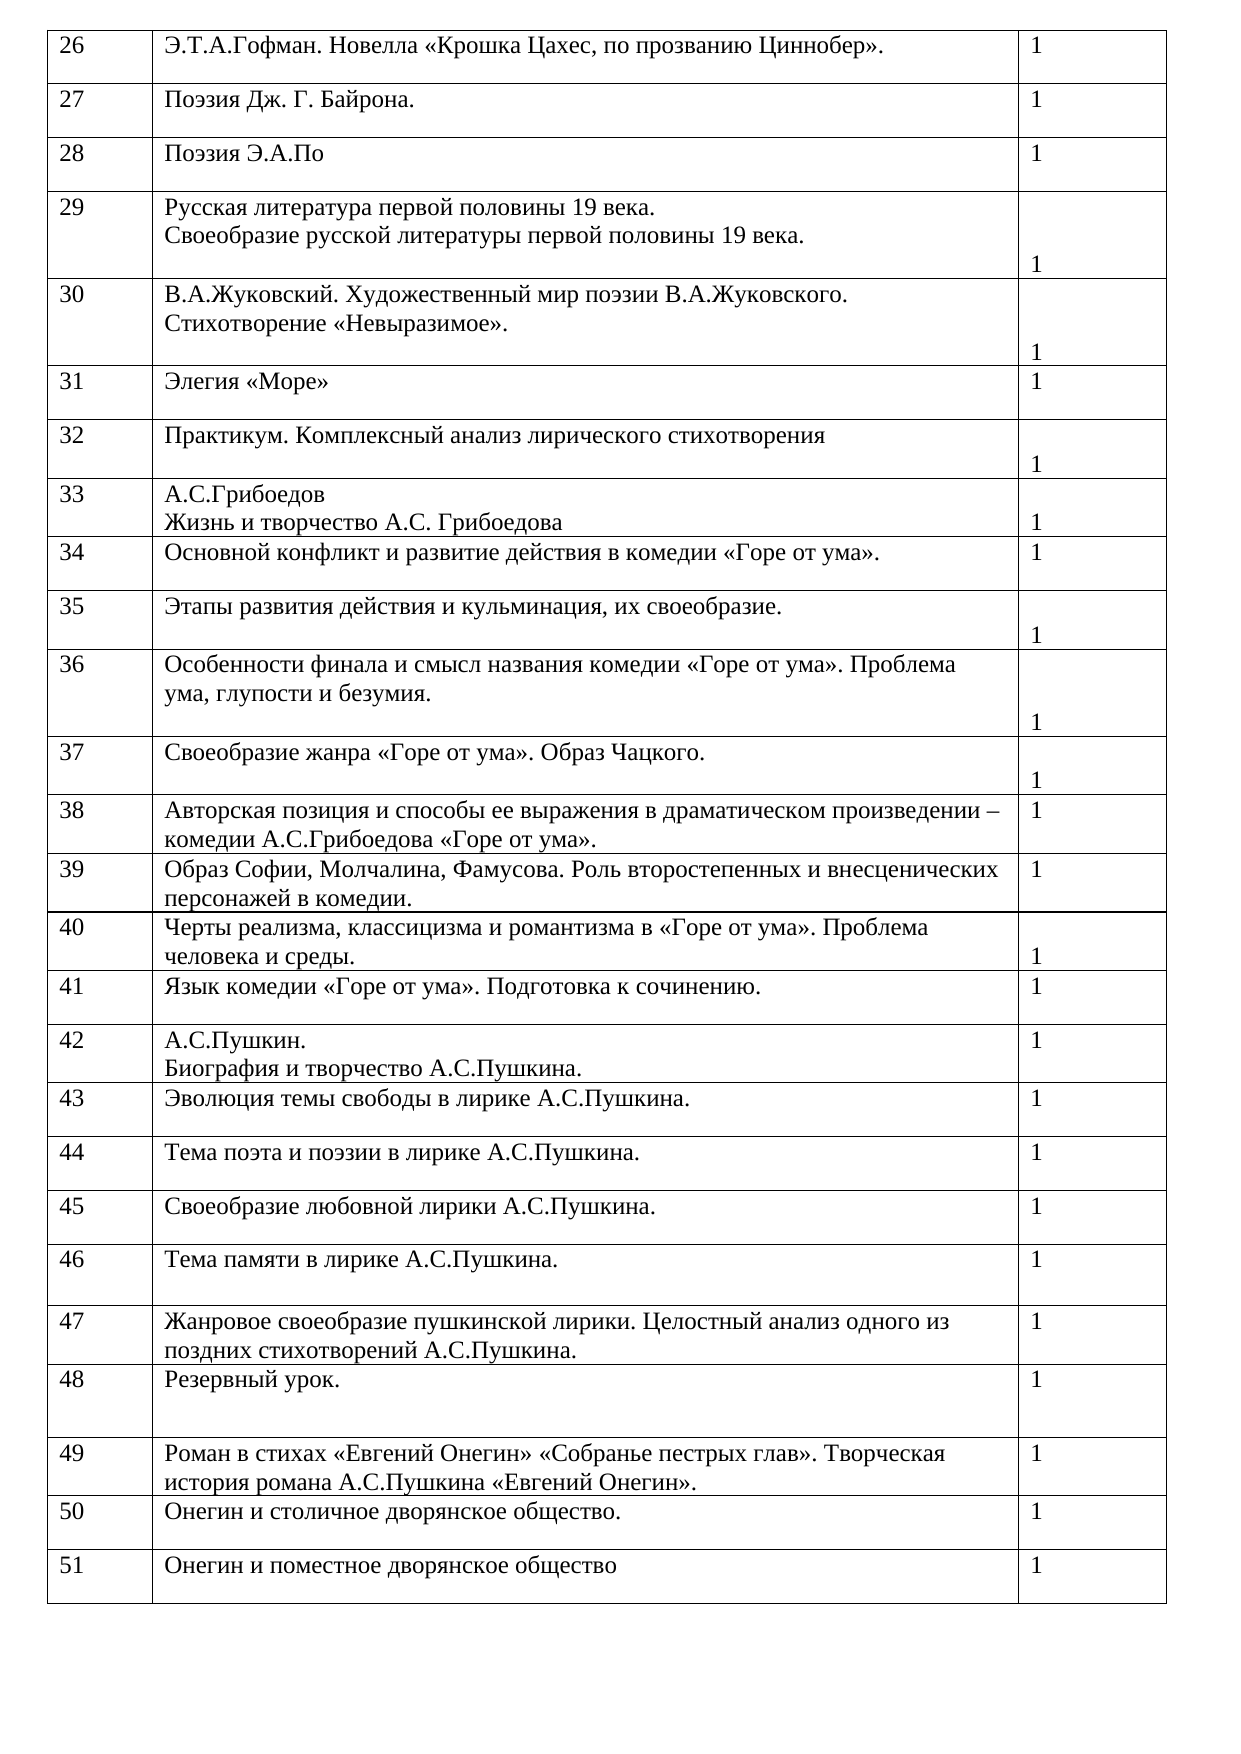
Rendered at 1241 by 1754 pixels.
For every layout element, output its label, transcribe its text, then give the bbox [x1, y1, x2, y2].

table_cell 47 [48, 1306, 152, 1363]
table_cell Поэзия Э.А.По [153, 138, 1018, 191]
table_cell 1 [1019, 84, 1166, 137]
table_cell 46 [48, 1245, 152, 1305]
table_cell 1 [1019, 591, 1166, 648]
table_cell 1 [1019, 366, 1166, 419]
table_cell В.А.Жуковский. Художественный мир поэзии В.А.Жуковского. Стихотворение «Невыразимое». [153, 279, 1018, 365]
table_cell 1 [1019, 420, 1166, 478]
table_cell 1 [1019, 1137, 1166, 1190]
table_cell Этапы развития действия и кульминация, их своеобразие. [153, 591, 1018, 648]
table_cell 28 [48, 138, 152, 191]
table_cell 1 [1019, 1365, 1166, 1437]
table_cell Резервный урок. [153, 1365, 1018, 1437]
table_cell Язык комедии «Горе от ума». Подготовка к сочинению. [153, 971, 1018, 1024]
table_cell Эволюция темы свободы в лирике А.С.Пушкина. [153, 1083, 1018, 1136]
table_cell 1 [1019, 737, 1166, 794]
table_cell Тема поэта и поэзии в лирике А.С.Пушкина. [153, 1137, 1018, 1190]
table_cell Онегин и поместное дворянское общество [153, 1550, 1018, 1603]
table_cell 1 [1019, 192, 1166, 278]
table_cell 45 [48, 1191, 152, 1243]
table_cell 1 [1019, 31, 1166, 83]
table_cell 1 [1019, 1496, 1166, 1549]
table_cell А.С.Пушкин. Биография и творчество А.С.Пушкина. [153, 1025, 1018, 1082]
table_cell 39 [48, 854, 152, 911]
table_cell 1 [1019, 1438, 1166, 1495]
table_cell 30 [48, 279, 152, 365]
table_cell 31 [48, 366, 152, 419]
table_cell Тема памяти в лирике А.С.Пушкина. [153, 1245, 1018, 1305]
table_cell 42 [48, 1025, 152, 1082]
table_cell Особенности финала и смысл названия комедии «Горе от ума». Проблема ума, глупости и безумия. [153, 650, 1018, 736]
table_cell Черты реализма, классицизма и романтизма в «Горе от ума». Проблема человека и среды. [153, 913, 1018, 970]
table_cell 1 [1019, 1025, 1166, 1082]
table_cell 1 [1019, 479, 1166, 536]
table_cell 38 [48, 795, 152, 853]
table_cell 27 [48, 84, 152, 137]
table_cell 1 [1019, 971, 1166, 1024]
table_cell 1 [1019, 650, 1166, 736]
table_cell 33 [48, 479, 152, 536]
table_cell Своеобразие жанра «Горе от ума». Образ Чацкого. [153, 737, 1018, 794]
table_cell 1 [1019, 1083, 1166, 1136]
table_cell Жанровое своеобразие пушкинской лирики. Целостный анализ одного из поздних стихотворений А.С.Пушкина. [153, 1306, 1018, 1363]
table_cell Практикум. Комплексный анализ лирического стихотворения [153, 420, 1018, 478]
table_cell 1 [1019, 795, 1166, 853]
table_cell 34 [48, 537, 152, 590]
table_cell 37 [48, 737, 152, 794]
table_cell 40 [48, 913, 152, 970]
table_cell Поэзия Дж. Г. Байрона. [153, 84, 1018, 137]
table_cell 1 [1019, 1550, 1166, 1603]
table_cell Русская литература первой половины 19 века. Своеобразие русской литературы первой половины 19 века. [153, 192, 1018, 278]
table_cell 41 [48, 971, 152, 1024]
table_cell Э.Т.А.Гофман. Новелла «Крошка Цахес, по прозванию Циннобер». [153, 31, 1018, 83]
table_cell 36 [48, 650, 152, 736]
table_cell 50 [48, 1496, 152, 1549]
table_cell 1 [1019, 138, 1166, 191]
table_cell 49 [48, 1438, 152, 1495]
table_cell 51 [48, 1550, 152, 1603]
table_cell Основной конфликт и развитие действия в комедии «Горе от ума». [153, 537, 1018, 590]
table_cell 26 [48, 31, 152, 83]
table_cell 1 [1019, 913, 1166, 970]
table_cell 1 [1019, 1191, 1166, 1243]
table_cell 43 [48, 1083, 152, 1136]
table_cell 32 [48, 420, 152, 478]
table_cell 1 [1019, 1245, 1166, 1305]
table_cell 44 [48, 1137, 152, 1190]
table_cell 35 [48, 591, 152, 648]
table_cell Элегия «Море» [153, 366, 1018, 419]
table_cell 48 [48, 1365, 152, 1437]
table_cell А.С.Грибоедов Жизнь и творчество А.С. Грибоедова [153, 479, 1018, 536]
table_cell 1 [1019, 854, 1166, 911]
table_cell Образ Софии, Молчалина, Фамусова. Роль второстепенных и внесценических персонажей в комедии. [153, 854, 1018, 911]
table_cell 1 [1019, 537, 1166, 590]
table_cell 29 [48, 192, 152, 278]
table_cell Онегин и столичное дворянское общество. [153, 1496, 1018, 1549]
table_cell Роман в стихах «Евгений Онегин» «Собранье пестрых глав». Творческая история романа А.С.Пушкина «Евгений Онегин». [153, 1438, 1018, 1495]
table_cell 1 [1019, 279, 1166, 365]
table_cell Авторская позиция и способы ее выражения в драматическом произведении – комедии А.С.Грибоедова «Горе от ума». [153, 795, 1018, 853]
table_cell Своеобразие любовной лирики А.С.Пушкина. [153, 1191, 1018, 1243]
table_cell 1 [1019, 1306, 1166, 1363]
